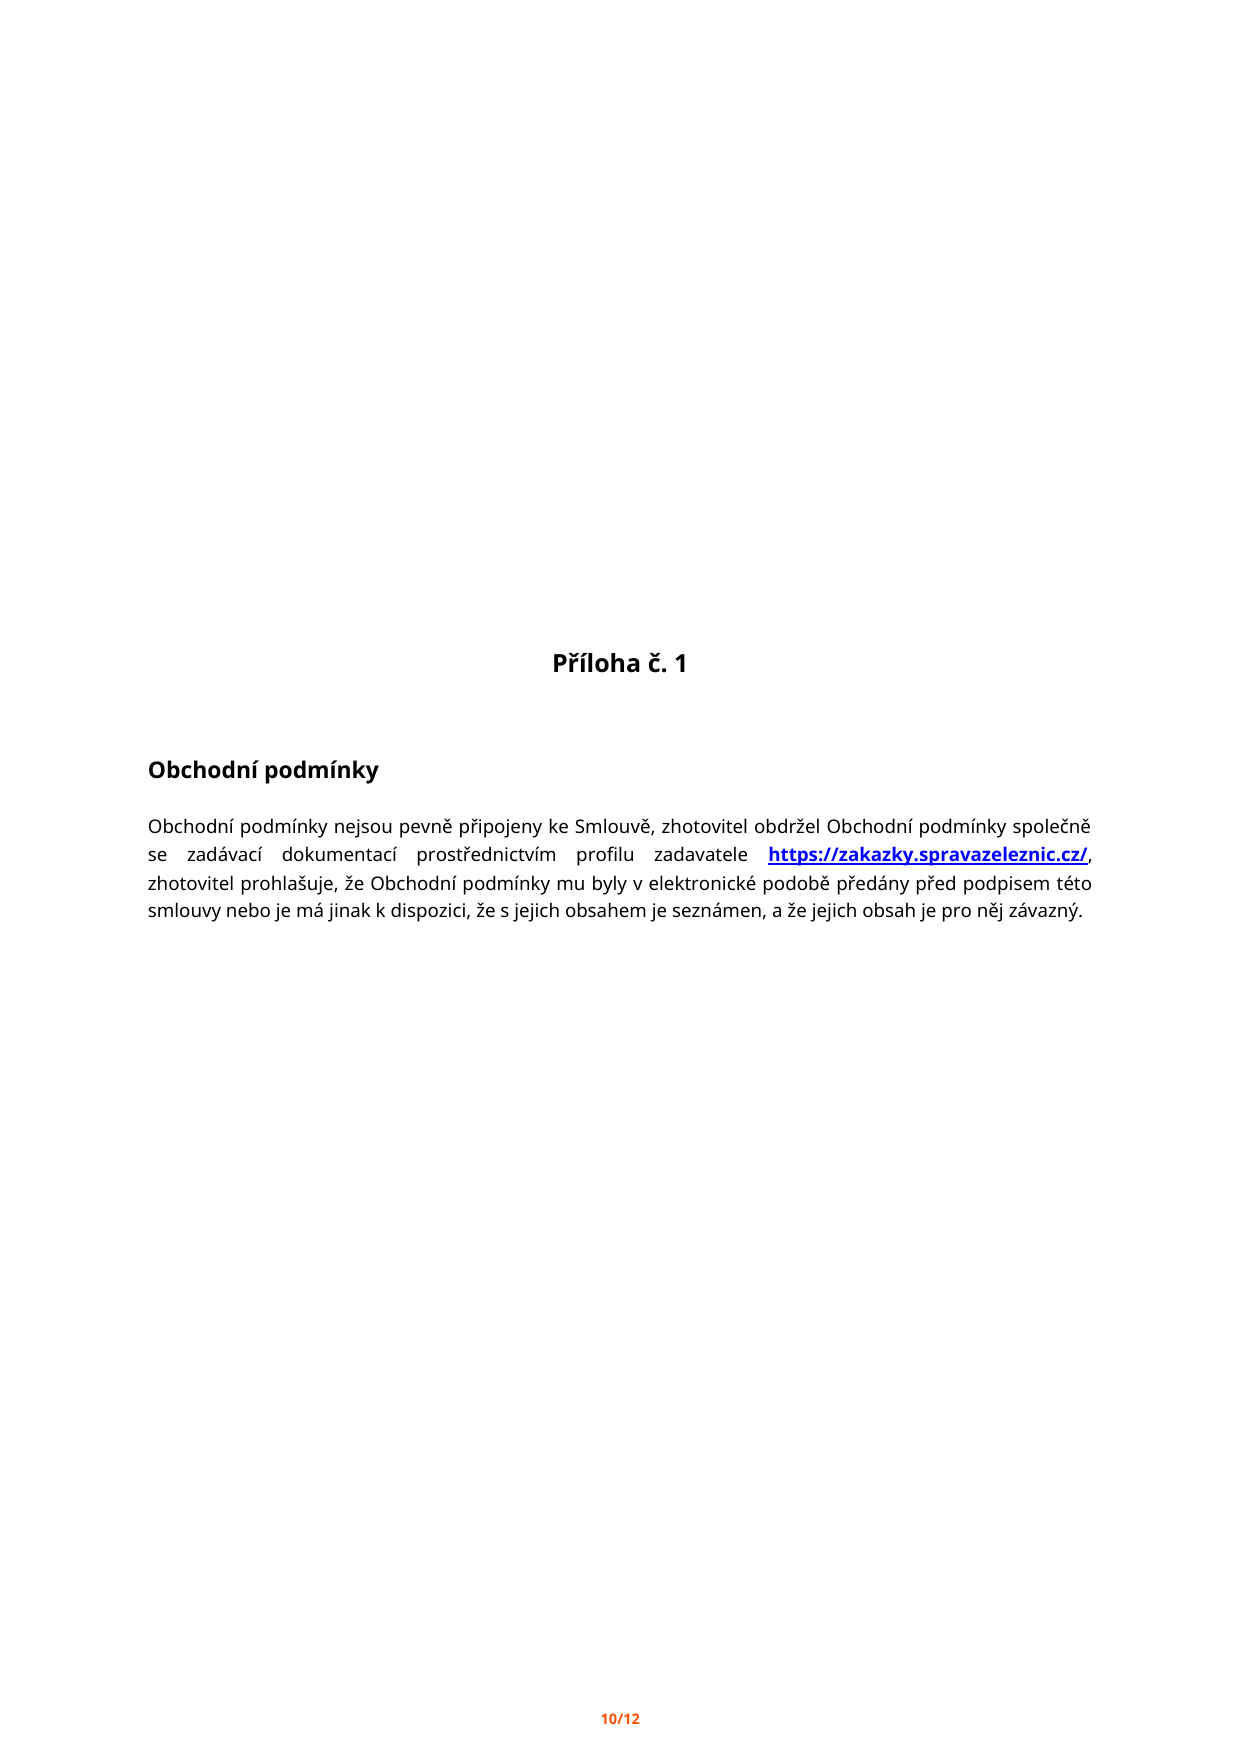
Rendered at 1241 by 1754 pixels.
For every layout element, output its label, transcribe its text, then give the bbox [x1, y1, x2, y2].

text Obchodní podmínky nejsou pevně připojeny ke Smlouvě, zhotovitel obdržel Obchodní podmínky společně se zadávací dokumentací prostřednictvím profilu zadavatele https://zakazky.spravazeleznic.cz/, zhotovitel prohlašuje, že Obchodní podmínky mu byly v elektronické podobě předány před podpisem této smlouvy nebo je má jinak k dispozici, že s jejich obsahem je seznámen, a že jejich obsah je pro něj závazný. [148, 814, 1093, 923]
text Příloha č. 1 [148, 649, 1093, 678]
text Obchodní podmínky [148, 754, 1093, 786]
